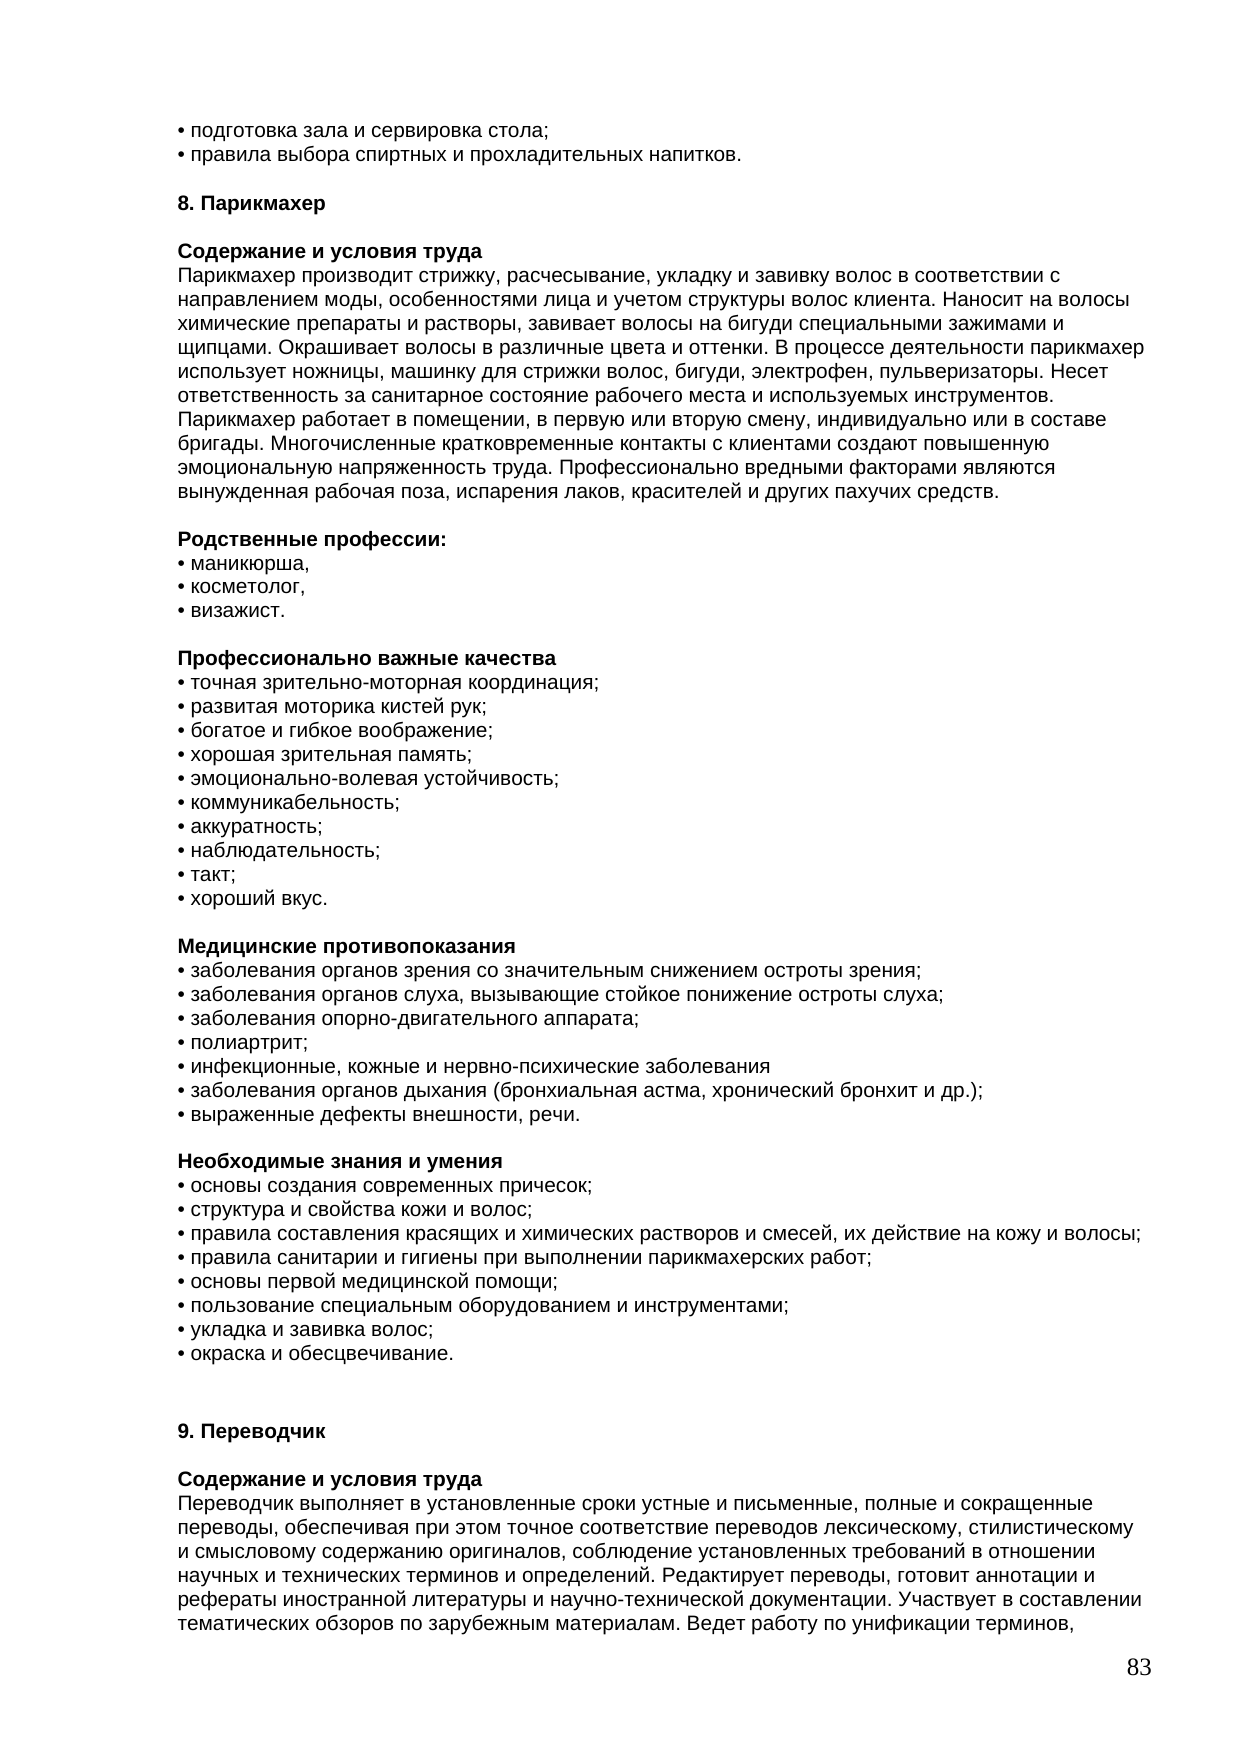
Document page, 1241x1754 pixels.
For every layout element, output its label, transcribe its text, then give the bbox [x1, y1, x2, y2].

text 9. Переводчик [177, 1419, 1152, 1443]
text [177, 1443, 1152, 1634]
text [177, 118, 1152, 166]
text Содержание и условия труда Парикмахер производит стрижку, расчесывание, укладку и завивку волос в соответствии с направлением моды, особенностями лица и учетом структуры волос клиента. Наносит на волосы химические препараты и растворы, завивает волосы на бигуди специальными зажимами и щипцами. Окрашивает волосы в различные цвета и оттенки. В процессе деятельности парикмахер использует ножницы, машинку для стрижки волос, бигуди, электрофен, пульверизаторы. Несет ответственность за санитарное состояние рабочего места и используемых инструментов. Парикмахер работает в помещении, в первую или вторую смену, индивидуально или в составе бригады. Многочисленные кратковременные контакты с клиентами создают повышенную эмоциональную напряженность труда. Профессионально вредными факторами являются вынужденная рабочая поза, испарения лаков, красителей и других пахучих средств. Родственные профессии: • маникюрша, • косметолог, • визажист. Профессионально важные качества • точная зрительно-моторная координация; • развитая моторика кистей рук; • богатое и гибкое воображение; • хорошая зрительная память; • эмоционально-волевая устойчивость; • коммуникабельность; • аккуратность; • наблюдательность; • такт; • хороший вкус. Медицинские противопоказания • заболевания органов зрения со значительным снижением остроты зрения; • заболевания органов слуха, вызывающие стойкое понижение остроты слуха; • заболевания опорно-двигательного аппарата; • полиартрит; • инфекционные, кожные и нервно-психические заболевания • заболевания органов дыхания (бронхиальная астма, хронический бронхит и др.); • выраженные дефекты внешности, речи. Необходимые знания и умения • основы создания современных причесок; • структура и свойства кожи и волос; • правила составления красящих и химических растворов и смесей, их действие на кожу и волосы; • правила санитарии и гигиены при выполнении парикмахерских работ; • основы первой медицинской помощи; • пользование специальным оборудованием и инструментами; • укладка и завивка волос; • окраска и обесцвечивание. [177, 215, 1152, 1394]
text 8. Парикмахер [177, 191, 1152, 215]
